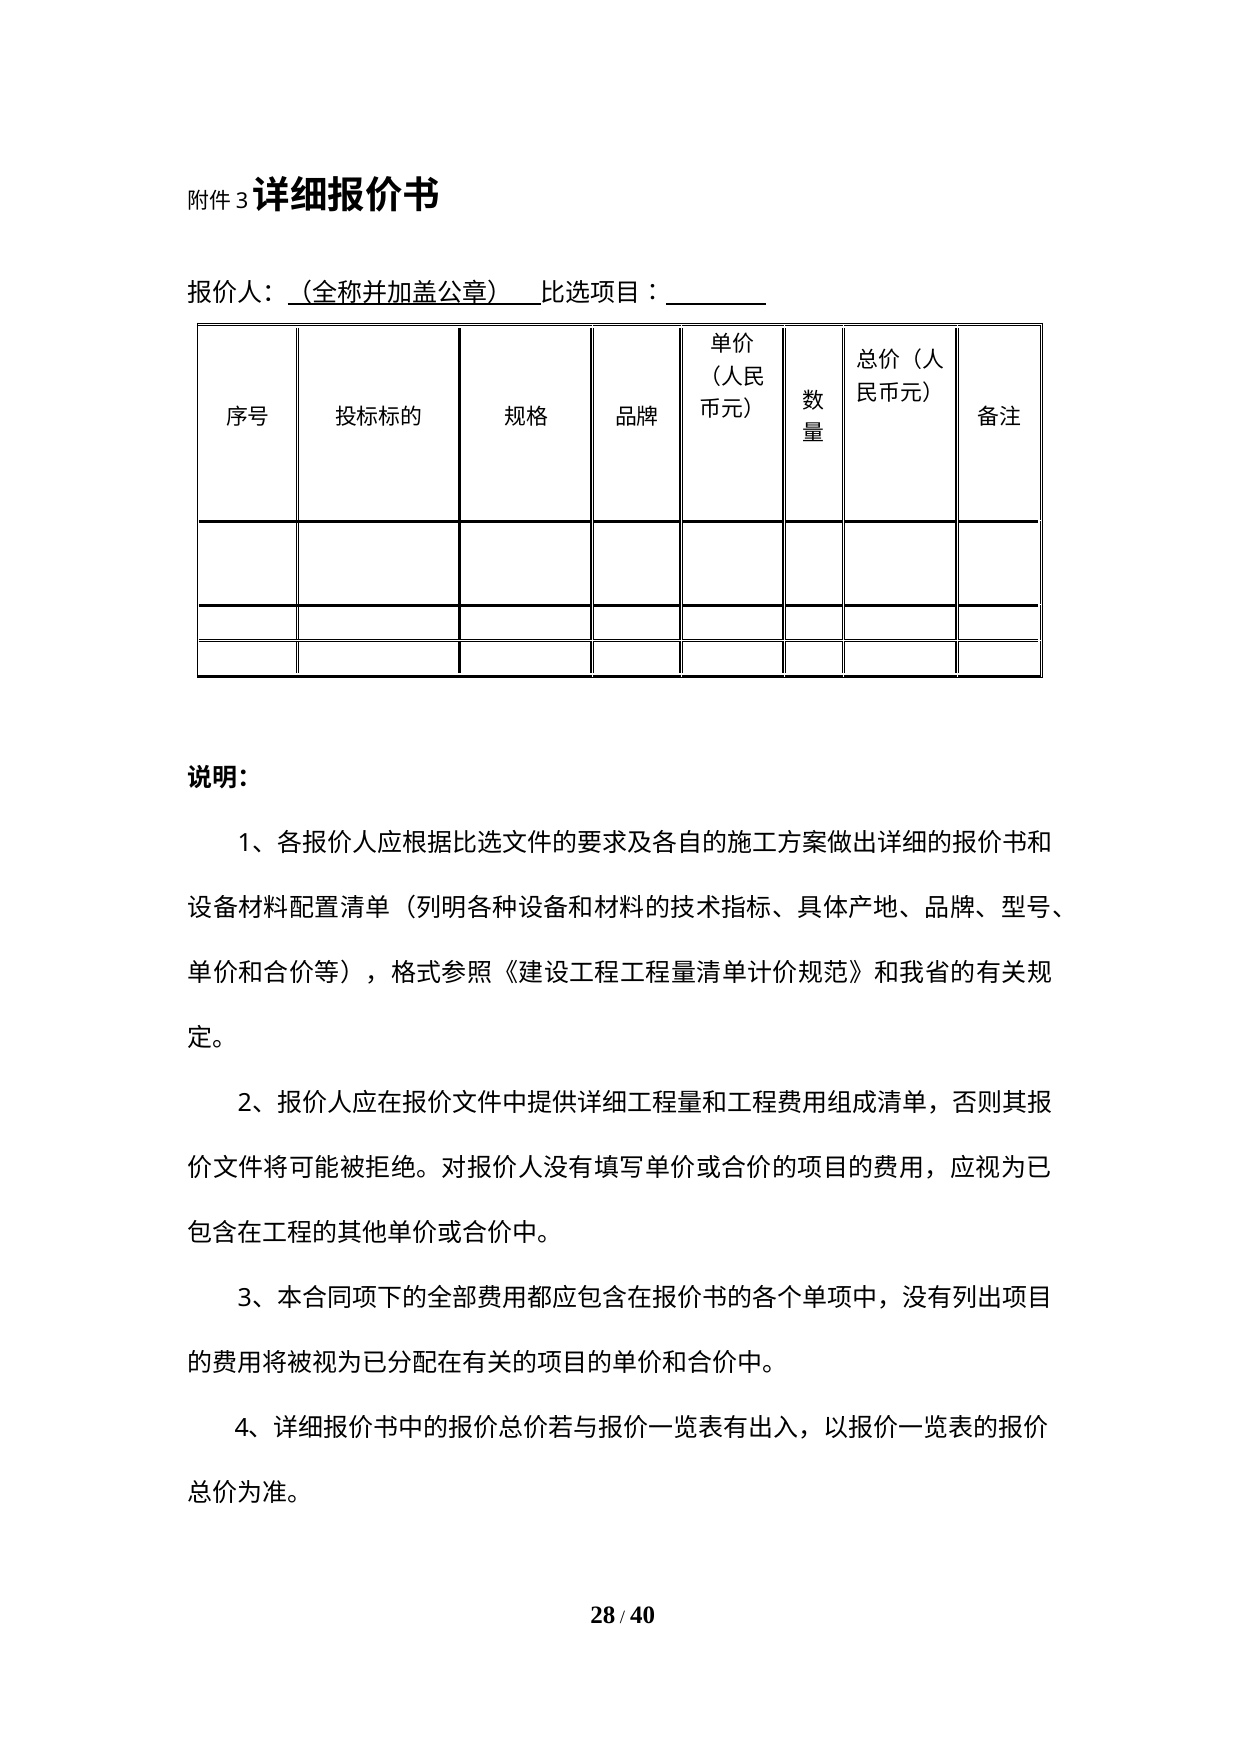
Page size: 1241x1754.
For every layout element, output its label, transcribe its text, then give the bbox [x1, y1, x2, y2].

text 说明： [187, 743, 1053, 808]
table_cell [461, 523, 590, 603]
table_cell [843, 639, 957, 675]
table_cell [784, 642, 843, 675]
table_cell [959, 520, 1041, 603]
table_cell [198, 642, 297, 675]
table_header 数量 [784, 326, 843, 519]
text 1、各报价人应根据比选文件的要求及各自的施工方案做出详细的报价书和设备材料配置清单（列明各种设备和材料的技术指标、具体产地、品牌、型号、单价和合价等），格式参照《建设工程工程量清单计价规范》和我省的有关规定。 [187, 808, 1053, 1068]
table_cell [681, 642, 784, 675]
table_header 备注 [957, 326, 1040, 519]
table_cell [594, 607, 679, 639]
text 2、报价人应在报价文件中提供详细工程量和工程费用组成清单，否则其报价文件将可能被拒绝。对报价人没有填写单价或合价的项目的费用，应视为已包含在工程的其他单价或合价中。 [187, 1068, 1053, 1263]
table_header 单价（人民币元） [681, 326, 784, 519]
table_cell [683, 523, 782, 603]
table_header 投标标的 [298, 326, 459, 519]
text 附件3详细报价书 [187, 160, 1053, 225]
table_cell [299, 523, 458, 603]
table_cell [299, 607, 458, 639]
table_cell [460, 642, 592, 675]
table_cell [198, 606, 296, 639]
text 报价人：（全称并加盖公章） 比选项目∶ [187, 258, 1053, 323]
table_cell [845, 523, 955, 603]
table_cell [198, 522, 296, 603]
table_cell [592, 642, 681, 675]
table_header 品牌 [592, 326, 681, 519]
table_cell [683, 607, 782, 639]
text 3、本合同项下的全部费用都应包含在报价书的各个单项中，没有列出项目的费用将被视为已分配在有关的项目的单价和合价中。 [187, 1263, 1053, 1393]
table_cell [461, 607, 590, 639]
table_cell [594, 523, 679, 603]
table_cell [786, 523, 842, 603]
table_cell [845, 607, 955, 639]
table_header 规格 [460, 326, 592, 519]
table_cell [298, 642, 459, 675]
table_header 总价（人民币元） [843, 324, 957, 519]
table_cell [786, 607, 842, 639]
table_cell [957, 639, 1040, 675]
text 4、详细报价书中的报价总价若与报价一览表有出入，以报价一览表的报价总价为准。 [187, 1393, 1053, 1523]
table_cell [959, 604, 1041, 639]
table_header 序号 [198, 326, 297, 519]
